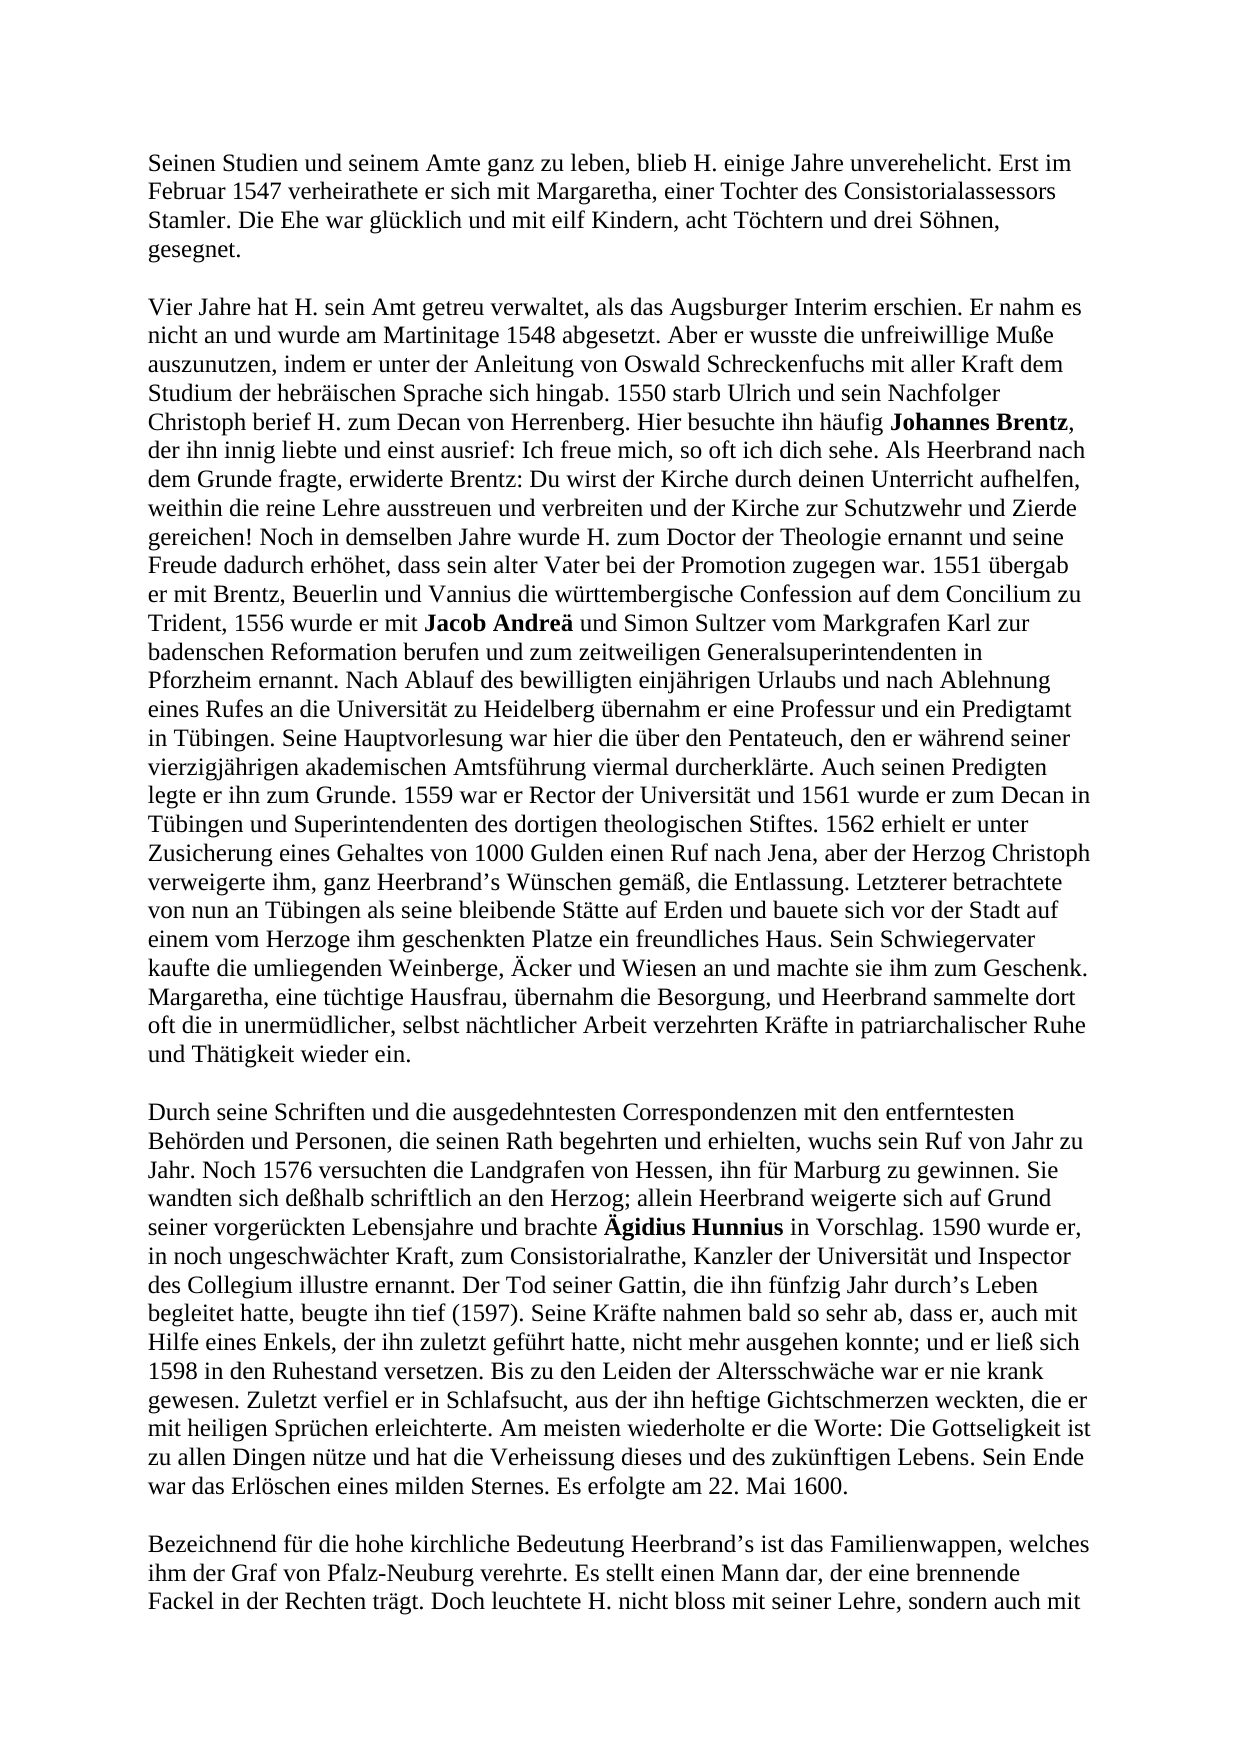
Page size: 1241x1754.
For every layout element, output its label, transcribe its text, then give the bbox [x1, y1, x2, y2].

text Durch seine Schriften und die ausgedehntesten Correspondenzen mit den entferntesten Behörden und Personen, die seinen Rath begehrten und erhielten, wuchs sein Ruf von Jahr zu Jahr. Noch 1576 versuchten die Landgrafen von Hessen, ihn für Marburg zu gewinnen. Sie wandten sich deßhalb schriftlich an den Herzog; allein Heerbrand weigerte sich auf Grund seiner vorgerückten Lebensjahre und brachte Ägidius Hunnius in Vorschlag. 1590 wurde er, in noch ungeschwächter Kraft, zum Consistorialrathe, Kanzler der Universität und Inspector des Collegium illustre ernannt. Der Tod seiner Gattin, die ihn fünfzig Jahr durch’s Leben begleitet hatte, beugte ihn tief (1597). Seine Kräfte nahmen bald so sehr ab, dass er, auch mit Hilfe eines Enkels, der ihn zuletzt geführt hatte, nicht mehr ausgehen konnte; und er ließ sich 1598 in den Ruhestand versetzen. Bis zu den Leiden der Altersschwäche war er nie krank gewesen. Zuletzt verfiel er in Schlafsucht, aus der ihn heftige Gichtschmerzen weckten, die er mit heiligen Sprüchen erleichterte. Am meisten wiederholte er die Worte: Die Gottseligkeit ist zu allen Dingen nütze und hat die Verheissung dieses und des zukünftigen Lebens. Sein Ende war das Erlöschen eines milden Sternes. Es erfolgte am 22. Mai 1600. [148, 1097, 1093, 1500]
text Seinen Studien und seinem Amte ganz zu leben, blieb H. einige Jahre unverehelicht. Erst im Februar 1547 verheirathete er sich mit Margaretha, einer Tochter des Consistorialassessors Stamler. Die Ehe war glücklich und mit eilf Kindern, acht Töchtern und drei Söhnen, gesegnet. [148, 148, 1093, 263]
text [148, 1529, 1093, 1615]
text Vier Jahre hat H. sein Amt getreu verwaltet, als das Augsburger Interim erschien. Er nahm es nicht an und wurde am Martinitage 1548 abgesetzt. Aber er wusste die unfreiwillige Muße auszunutzen, indem er unter der Anleitung von Oswald Schreckenfuchs mit aller Kraft dem Studium der hebräischen Sprache sich hingab. 1550 starb Ulrich und sein Nachfolger Christoph berief H. zum Decan von Herrenberg. Hier besuchte ihn häufig Johannes Brentz, der ihn innig liebte und einst ausrief: Ich freue mich, so oft ich dich sehe. Als Heerbrand nach dem Grunde fragte, erwiderte Brentz: Du wirst der Kirche durch deinen Unterricht aufhelfen, weithin die reine Lehre ausstreuen und verbreiten und der Kirche zur Schutzwehr und Zierde gereichen! Noch in demselben Jahre wurde H. zum Doctor der Theologie ernannt und seine Freude dadurch erhöhet, dass sein alter Vater bei der Promotion zugegen war. 1551 übergab er mit Brentz, Beuerlin und Vannius die württembergische Confession auf dem Concilium zu Trident, 1556 wurde er mit Jacob Andreä und Simon Sultzer vom Markgrafen Karl zur badenschen Reformation berufen und zum zeitweiligen Generalsuperintendenten in Pforzheim ernannt. Nach Ablauf des bewilligten einjährigen Urlaubs und nach Ablehnung eines Rufes an die Universität zu Heidelberg übernahm er eine Professur und ein Predigtamt in Tübingen. Seine Hauptvorlesung war hier die über den Pentateuch, den er während seiner vierzigjährigen akademischen Amtsführung viermal durcherklärte. Auch seinen Predigten legte er ihn zum Grunde. 1559 war er Rector der Universität und 1561 wurde er zum Decan in Tübingen und Superintendenten des dortigen theologischen Stiftes. 1562 erhielt er unter Zusicherung eines Gehaltes von 1000 Gulden einen Ruf nach Jena, aber der Herzog Christoph verweigerte ihm, ganz Heerbrand’s Wünschen gemäß, die Entlassung. Letzterer betrachtete von nun an Tübingen als seine bleibende Stätte auf Erden und bauete sich vor der Stadt auf einem vom Herzoge ihm geschenkten Platze ein freundliches Haus. Sein Schwiegervater kaufte die umliegenden Weinberge, Äcker und Wiesen an und machte sie ihm zum Geschenk. Margaretha, eine tüchtige Hausfrau, übernahm die Besorgung, und Heerbrand sammelte dort oft die in unermüdlicher, selbst nächtlicher Arbeit verzehrten Kräfte in patriarchalischer Ruhe und Thätigkeit wieder ein. [148, 292, 1093, 1068]
